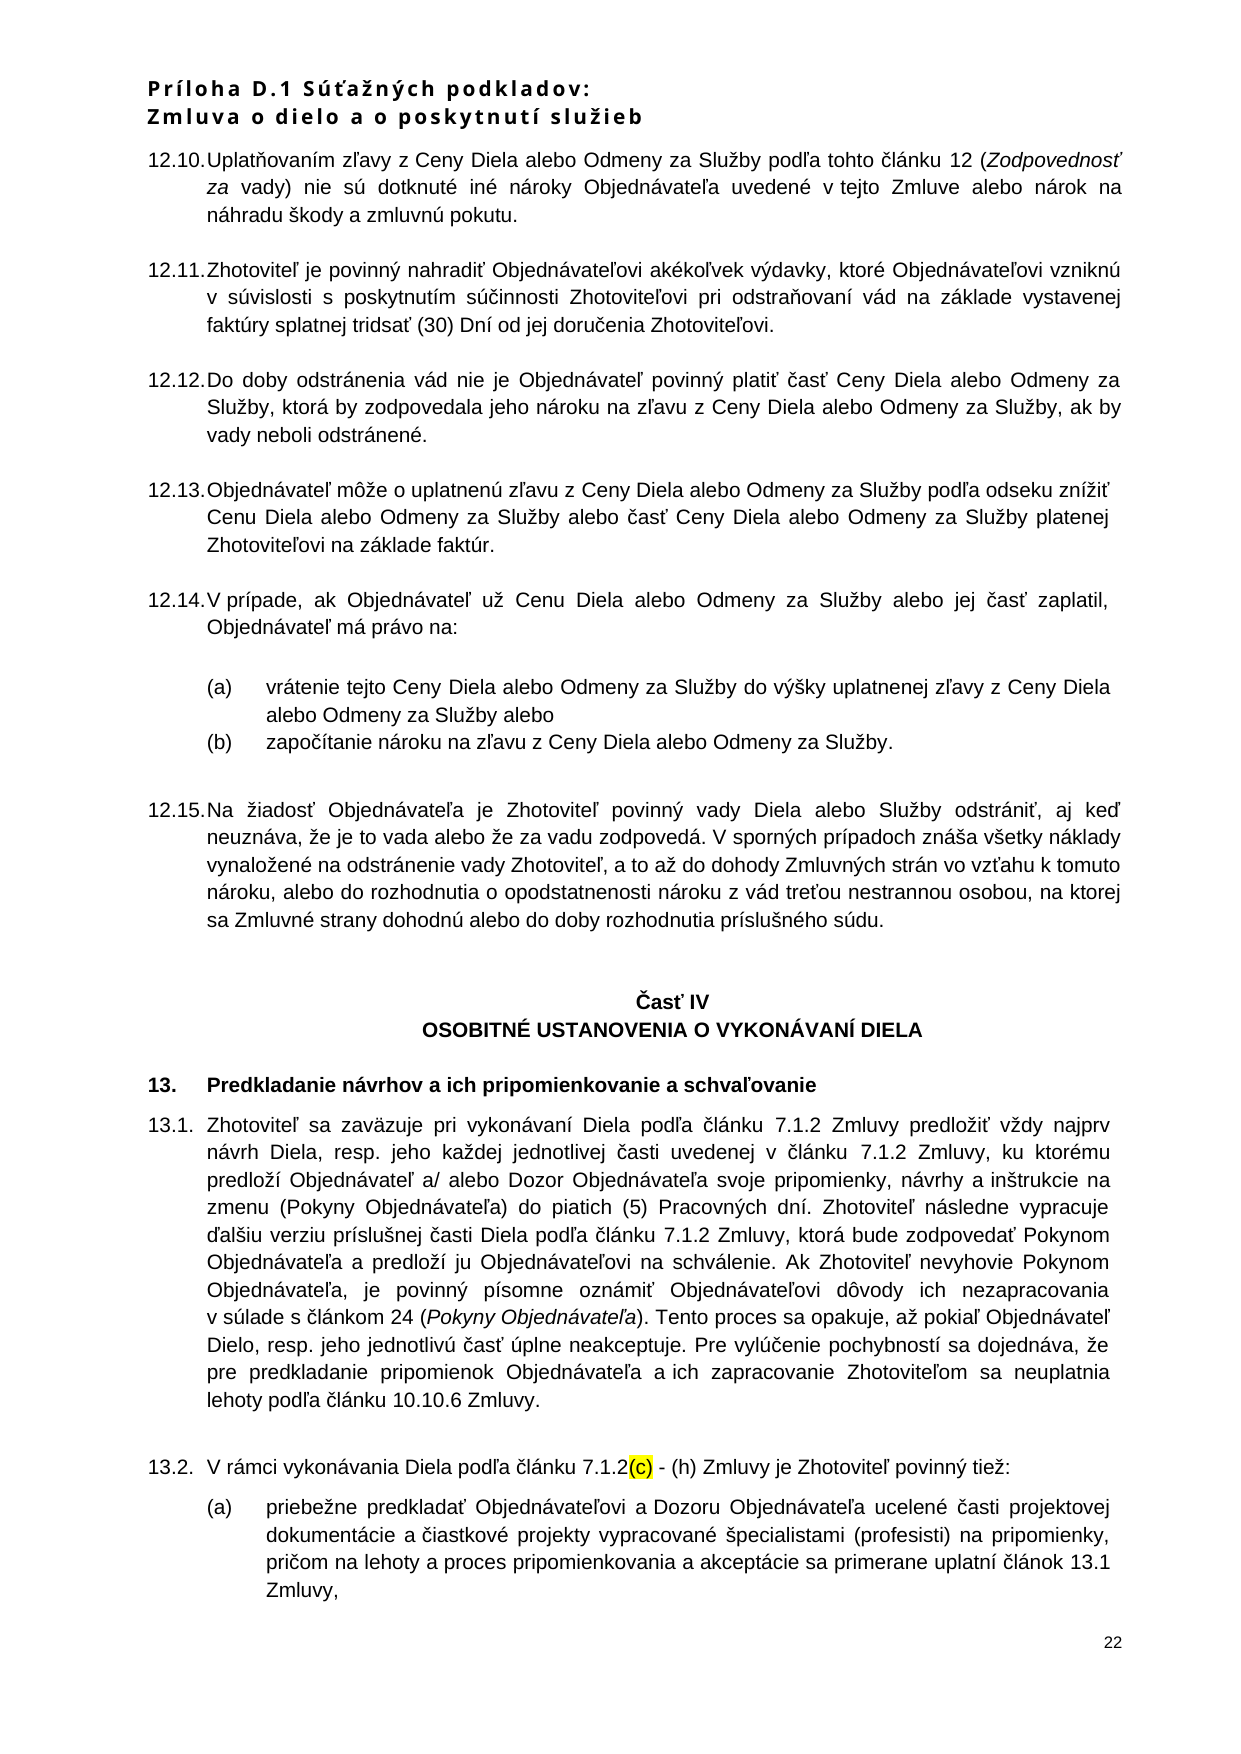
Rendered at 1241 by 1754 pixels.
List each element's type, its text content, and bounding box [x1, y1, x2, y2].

list Predkladanie návrhov a ich pripomienkovanie a schvaľovanie [148, 1073, 1122, 1097]
list V prípade, ak Objednávateľ už Cenu Diela alebo Odmeny za Služby alebo jej časť zaplatil, Objednávateľ má právo na: [148, 588, 1110, 639]
list Časť IV [223, 990, 1122, 1014]
list OSOBITNÉ USTANOVENIA O VYKONÁVANÍ DIELA [223, 1018, 1122, 1042]
list Zhotoviteľ sa zaväzuje pri vykonávaní Diela podľa článku 7.1.2 Zmluvy predložiť vždy najprv návrh Diela, resp. jeho každej jednotlivej časti uvedenej v článku 7.1.2 Zmluvy, ku ktorému predloží Objednávateľ a/ alebo Dozor Objednávateľa svoje pripomienky, návrhy a inštrukcie na zmenu (Pokyny Objednávateľa) do piatich (5) Pracovných dní. Zhotoviteľ následne vypracuje ďalšiu verziu príslušnej časti Diela podľa článku 7.1.2 Zmluvy, ktorá bude zodpovedať Pokynom Objednávateľa a predloží ju Objednávateľovi na schválenie. Ak Zhotoviteľ nevyhovie Pokynom Objednávateľa, je povinný písomne oznámiť Objednávateľovi dôvody ich nezapracovania v súlade s článkom 24 (Pokyny Objednávateľa). Tento proces sa opakuje, až pokiaľ Objednávateľ Dielo, resp. jeho jednotlivú časť úplne neakceptuje. Pre vylúčenie pochybností sa dojednáva, že pre predkladanie pripomienok Objednávateľa a ich zapracovanie Zhotoviteľom sa neuplatnia lehoty podľa článku 10.10.6 Zmluvy. [148, 1113, 1110, 1412]
list Zhotoviteľ je povinný nahradiť Objednávateľovi akékoľvek výdavky, ktoré Objednávateľovi vzniknú v súvislosti s poskytnutím súčinnosti Zhotoviteľovi pri odstraňovaní vád na základe vystavenej faktúry splatnej tridsať (30) Dní od jej doručenia Zhotoviteľovi. [148, 258, 1122, 337]
list Objednávateľ môže o uplatnenú zľavu z Ceny Diela alebo Odmeny za Služby podľa odseku znížiť Cenu Diela alebo Odmeny za Služby alebo časť Ceny Diela alebo Odmeny za Služby platenej Zhotoviteľovi na základe faktúr. [148, 478, 1110, 557]
list Do doby odstránenia vád nie je Objednávateľ povinný platiť časť Ceny Diela alebo Odmeny za Služby, ktorá by zodpovedala jeho nároku na zľavu z Ceny Diela alebo Odmeny za Služby, ak by vady neboli odstránené. [148, 368, 1122, 447]
list započítanie nároku na zľavu z Ceny Diela alebo Odmeny za Služby. [207, 730, 1110, 754]
list Na žiadosť Objednávateľa je Zhotoviteľ povinný vady Diela alebo Služby odstrániť, aj keď neuznáva, že je to vada alebo že za vadu zodpovedá. V sporných prípadoch znáša všetky náklady vynaložené na odstránenie vady Zhotoviteľ, a to až do dohody Zmluvných strán vo vzťahu k tomuto nároku, alebo do rozhodnutia o opodstatnenosti nároku z vád treťou nestrannou osobou, na ktorej sa Zmluvné strany dohodnú alebo do doby rozhodnutia príslušného súdu. [148, 798, 1122, 932]
list Uplatňovaním zľavy z Ceny Diela alebo Odmeny za Služby podľa tohto článku 12 (Zodpovednosť za vady) nie sú dotknuté iné nároky Objednávateľa uvedené v tejto Zmluve alebo nárok na náhradu škody a zmluvnú pokutu. [148, 148, 1122, 227]
list vrátenie tejto Ceny Diela alebo Odmeny za Služby do výšky uplatnenej zľavy z Ceny Diela alebo Odmeny za Služby alebo [207, 675, 1110, 727]
list priebežne predkladať Objednávateľovi a Dozoru Objednávateľa ucelené časti projektovej dokumentácie a čiastkové projekty vypracované špecialistami (profesisti) na pripomienky, pričom na lehoty a proces pripomienkovania a akceptácie sa primerane uplatní článok 13.1 Zmluvy, [207, 1495, 1110, 1602]
list V rámci vykonávania Diela podľa článku 7.1.2(c) - (h) Zmluvy je Zhotoviteľ povinný tiež: [148, 1455, 629, 1479]
list V rámci vykonávania Diela podľa článku 7.1.2(c) - (h) Zmluvy je Zhotoviteľ povinný tiež: [653, 1455, 1110, 1479]
